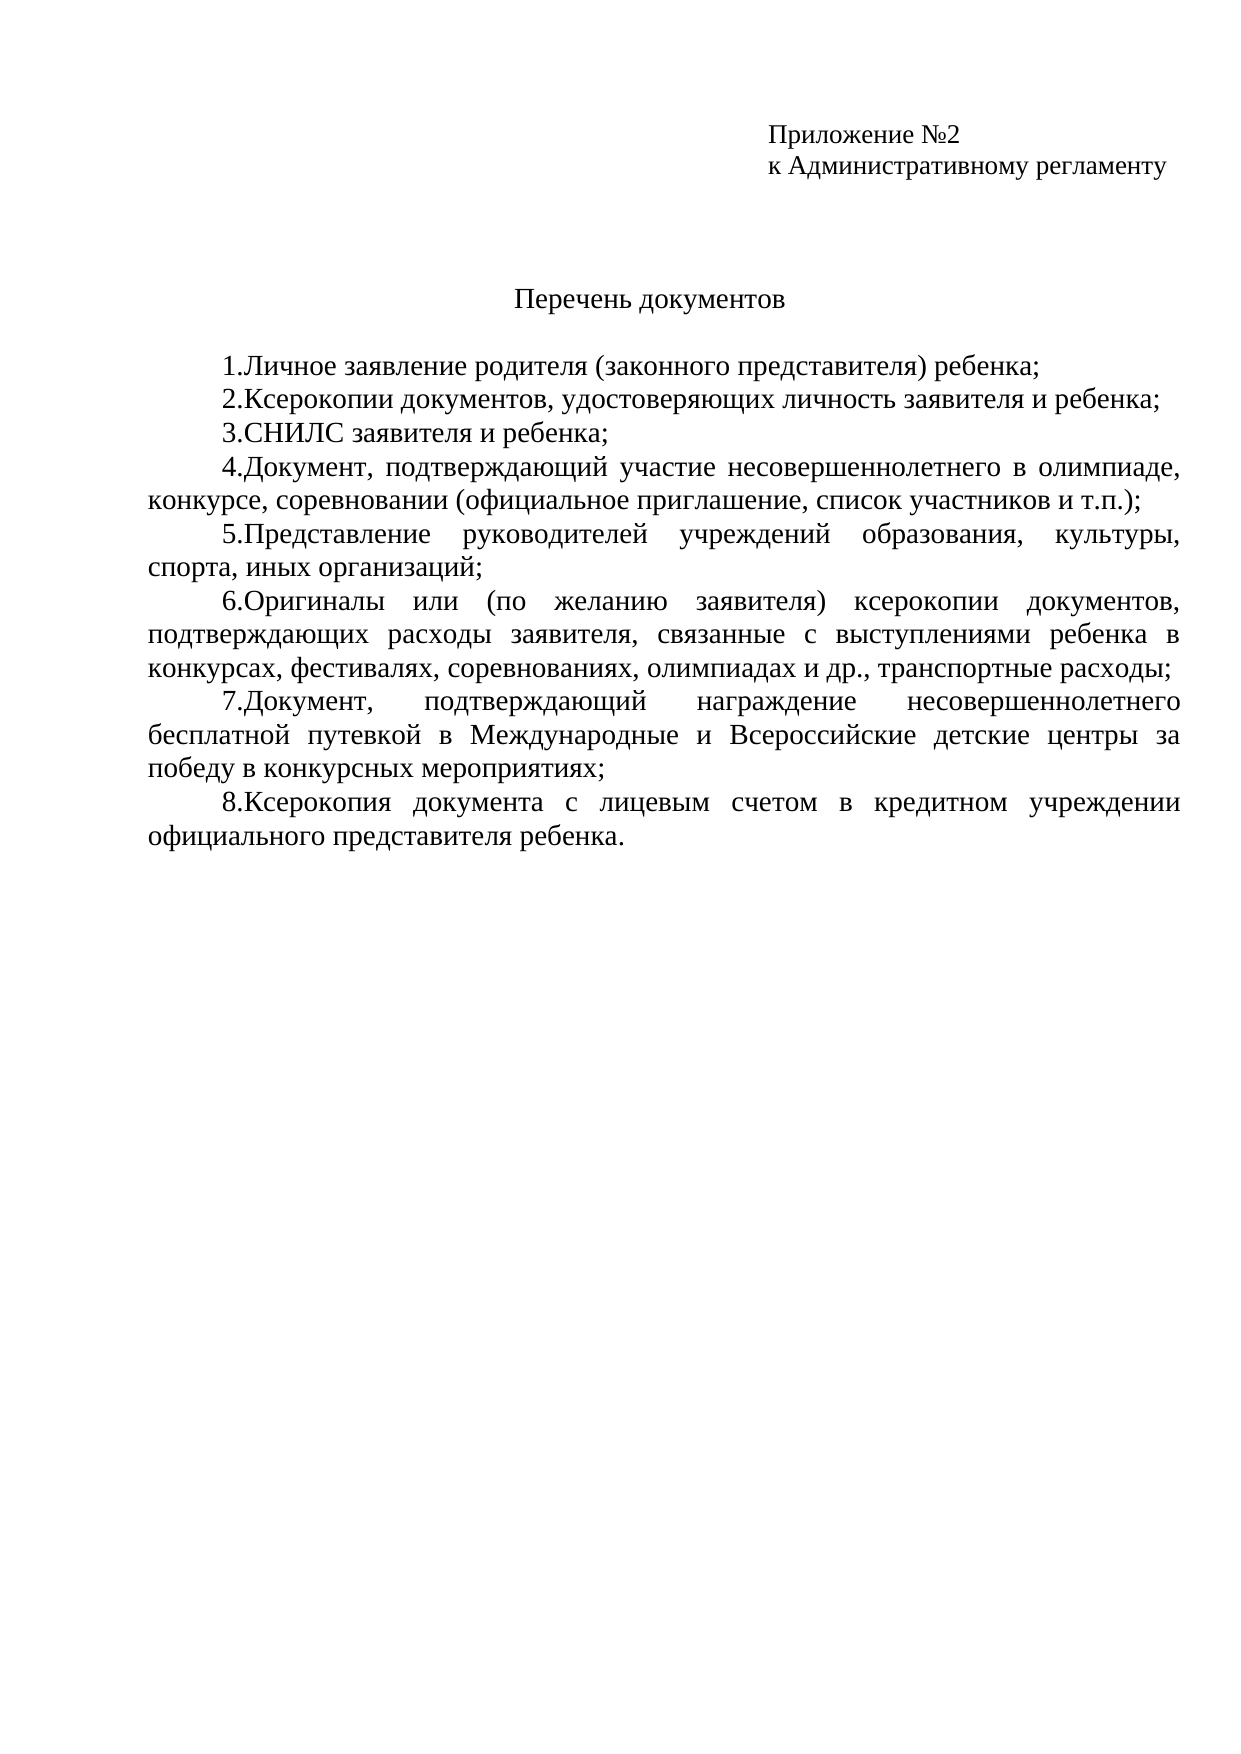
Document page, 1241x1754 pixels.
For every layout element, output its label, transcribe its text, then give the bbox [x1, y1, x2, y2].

text Перечень документов [148, 281, 1152, 314]
text 4.Документ, подтверждающий участие несовершеннолетнего в олимпиаде, конкурсе, соревновании (официальное приглашение, список участников и т.п.); [148, 449, 1181, 516]
text 7.Документ, подтверждающий награждение несовершеннолетнего бесплатной путевкой в Международные и Всероссийские детские центры за победу в конкурсных мероприятиях; [148, 683, 1181, 784]
text 1.Личное заявление родителя (законного представителя) ребенка; [148, 348, 1181, 382]
text Приложение №2 [207, 118, 1181, 149]
text 6.Оригиналы или (по желанию заявителя) ксерокопии документов, подтверждающих расходы заявителя, связанные с выступлениями ребенка в конкурсах, фестивалях, соревнованиях, олимпиадах и др., транспортные расходы; [148, 583, 1181, 683]
text 3.СНИЛС заявителя и ребенка; [148, 415, 1181, 449]
text 2.Ксерокопии документов, удостоверяющих личность заявителя и ребенка; [148, 382, 1181, 415]
text 5.Представление руководителей учреждений образования, культуры, спорта, иных организаций; [148, 516, 1181, 583]
text 8.Ксерокопия документа с лицевым счетом в кредитном учреждении официального представителя ребенка. [148, 784, 1181, 851]
text к Административному регламенту [207, 149, 1181, 180]
